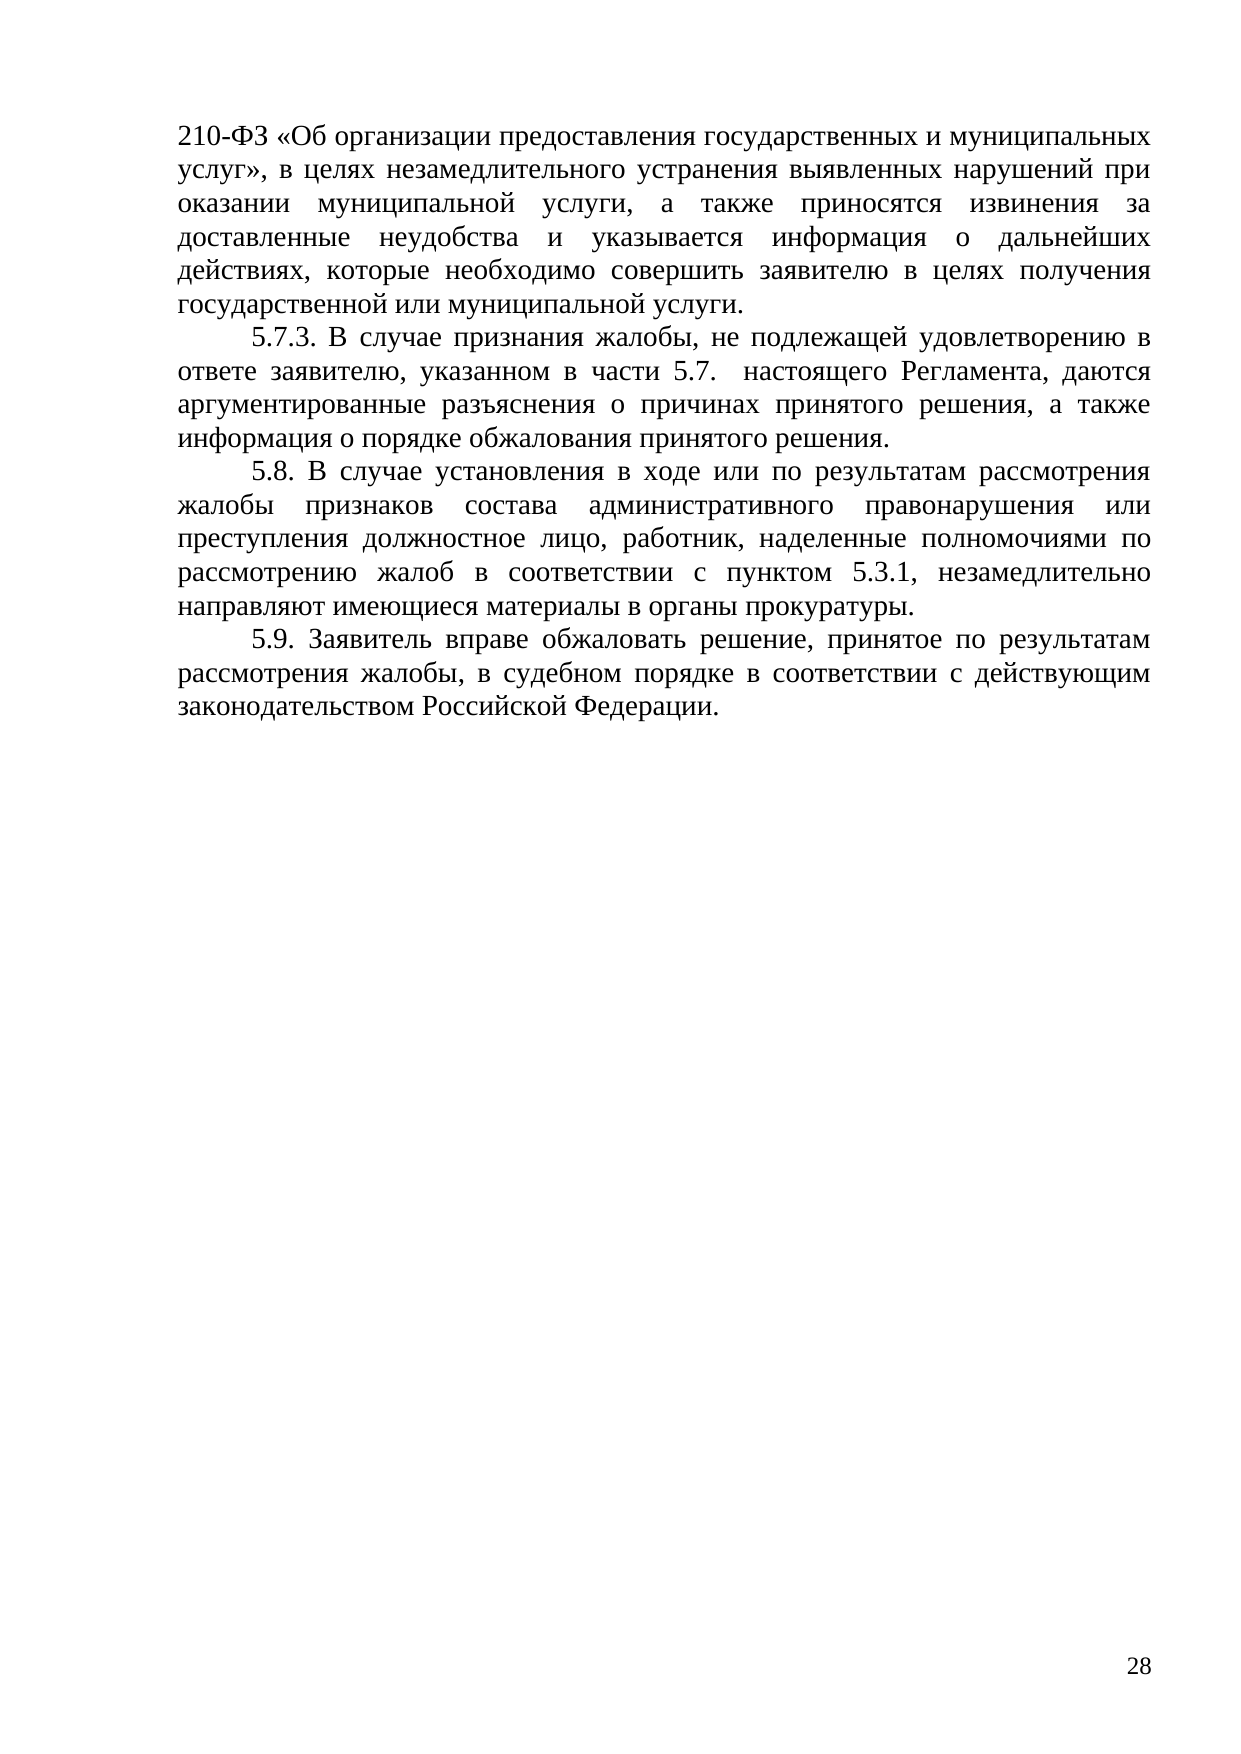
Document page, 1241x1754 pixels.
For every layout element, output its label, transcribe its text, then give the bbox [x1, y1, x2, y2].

text 5.7.3. В случае признания жалобы, не подлежащей удовлетворению в ответе заявителю, указанном в части 5.7. настоящего Регламента, даются аргументированные разъяснения о причинах принятого решения, а также информация о порядке обжалования принятого решения. [177, 319, 1152, 453]
text 5.8. В случае установления в ходе или по результатам рассмотрения жалобы признаков состава административного правонарушения или преступления должностное лицо, работник, наделенные полномочиями по рассмотрению жалоб в соответствии с пунктом 5.3.1, незамедлительно направляют имеющиеся материалы в органы прокуратуры. [177, 453, 1152, 621]
text 5.9. Заявитель вправе обжаловать решение, принятое по результатам рассмотрения жалобы, в судебном порядке в соответствии с действующим законодательством Российской Федерации. [177, 621, 1152, 722]
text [177, 118, 1152, 319]
